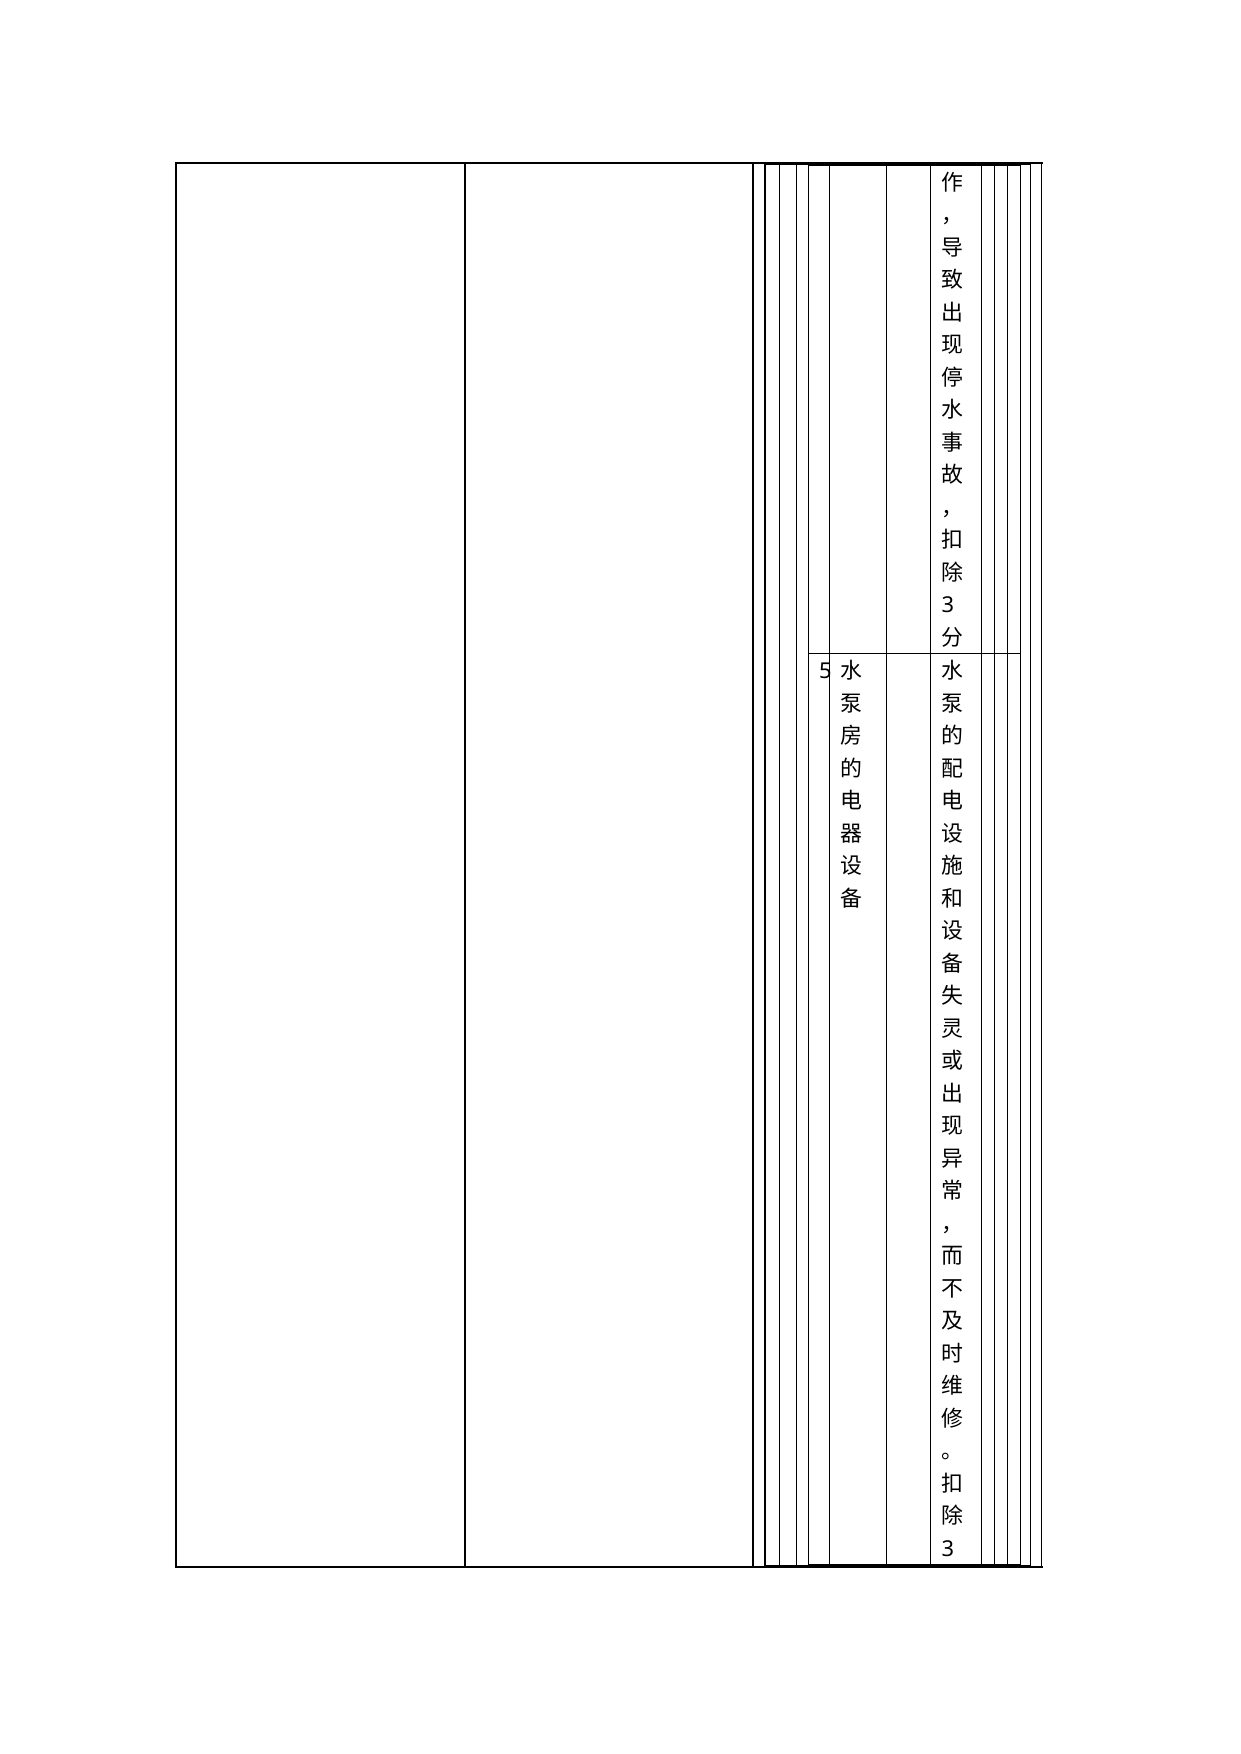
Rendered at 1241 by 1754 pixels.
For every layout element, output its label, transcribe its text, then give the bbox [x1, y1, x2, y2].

table_cell [809, 166, 829, 653]
table_cell [931, 166, 981, 653]
table_cell [982, 166, 994, 653]
table_cell [809, 654, 829, 1564]
table_cell [830, 166, 886, 653]
table_cell [797, 165, 808, 1565]
table_cell [887, 166, 930, 653]
table_cell [887, 654, 930, 1564]
table_cell [995, 654, 1007, 1564]
table_cell [1021, 165, 1030, 1565]
table_cell [982, 654, 994, 1564]
table_cell [1008, 654, 1020, 1564]
table_cell [830, 654, 886, 1564]
table_cell [1031, 164, 1041, 1566]
table_cell [1008, 166, 1020, 653]
table_cell [766, 165, 779, 1565]
table_cell [754, 164, 764, 1566]
table_cell [931, 654, 981, 1564]
table_cell [995, 166, 1007, 653]
table_cell 1 [177, 164, 464, 1566]
table_cell [780, 165, 796, 1565]
table_cell [466, 164, 752, 1566]
